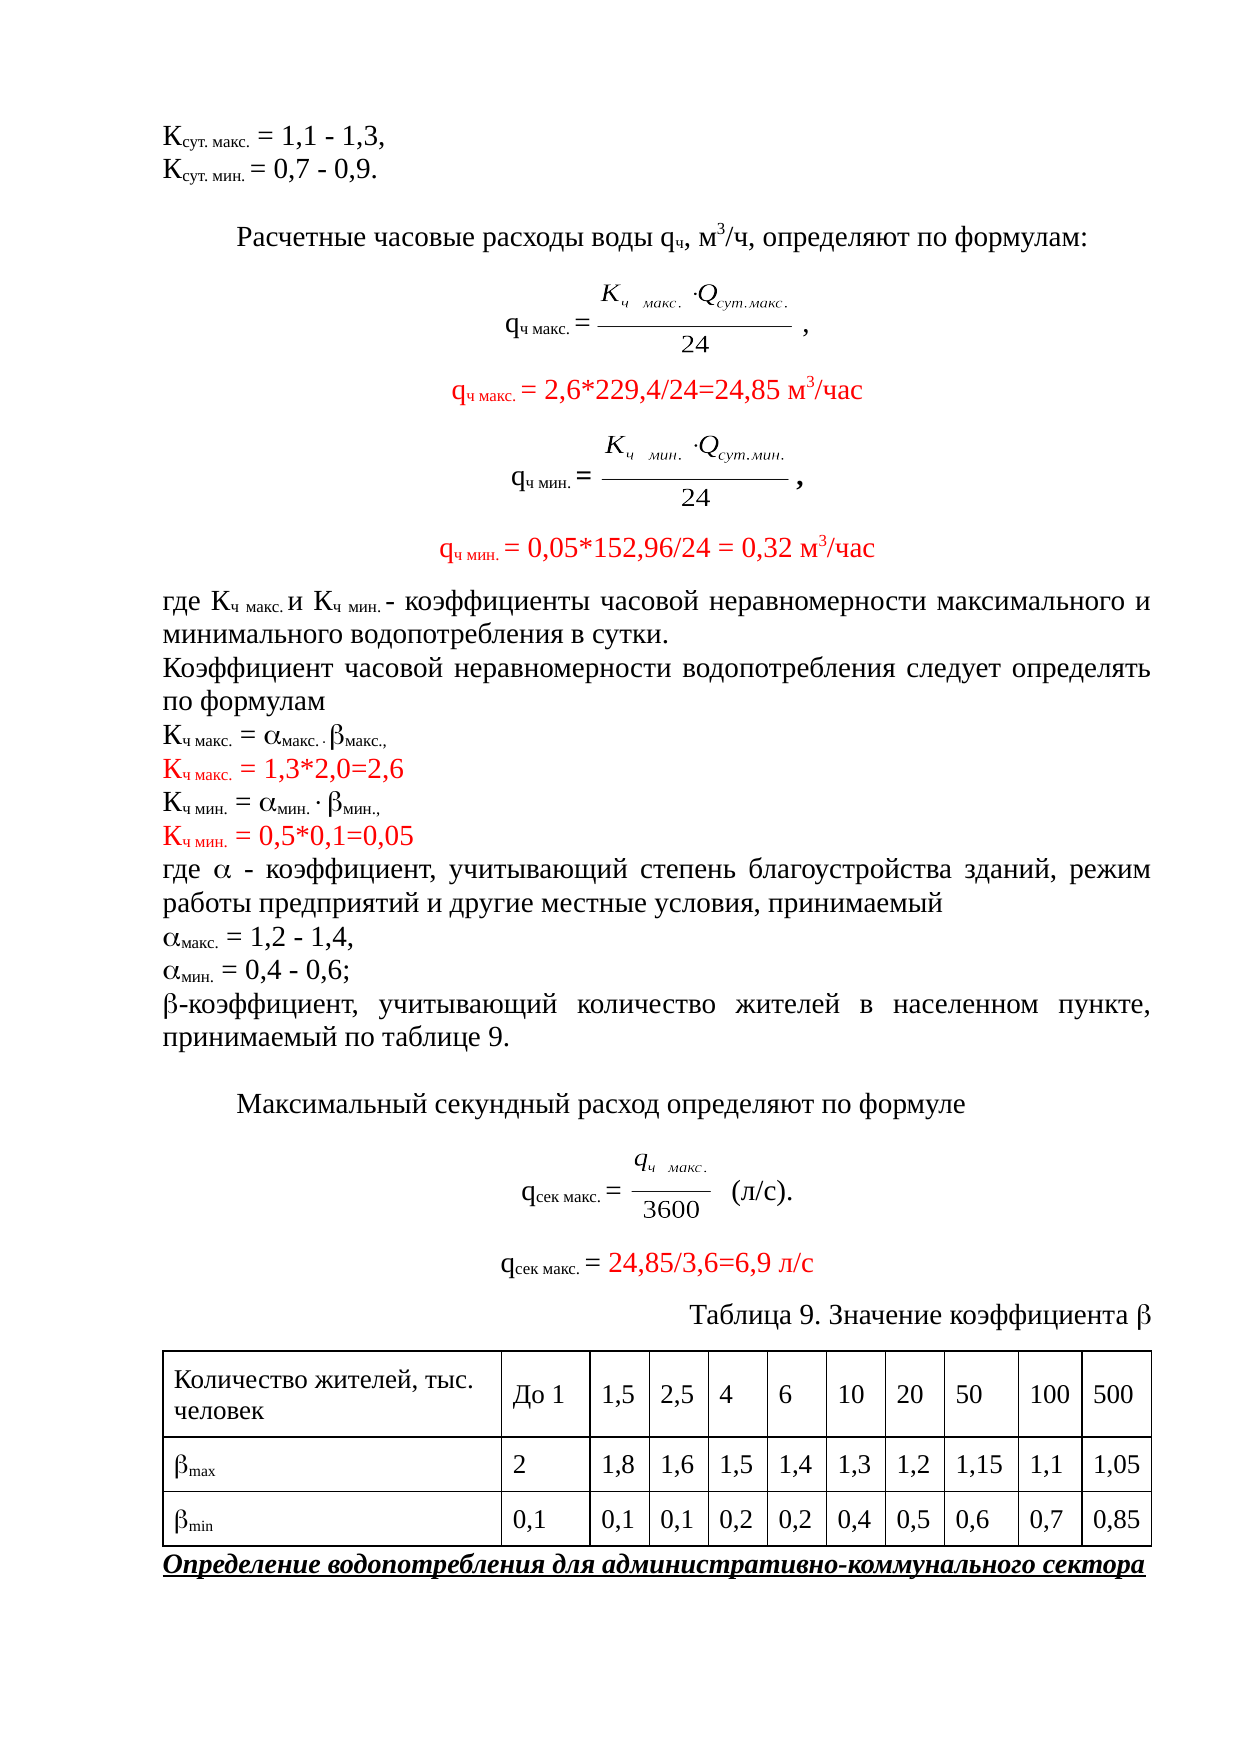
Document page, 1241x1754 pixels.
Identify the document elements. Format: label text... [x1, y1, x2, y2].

text где - коэффициент, учитывающий степень благоустройства зданий, режим работы предприятий и другие местные условия, принимаемый [162, 851, 1152, 919]
table_header Количество жителей, тыс. человек [164, 1352, 501, 1436]
text Определение водопотребления для административно-коммунального сектора [162, 1547, 1152, 1579]
table_cell 2 [502, 1438, 589, 1491]
text где Кч макс. и Кч мин. - коэффициенты часовой неравномерности максимального и минимального водопотребления в сутки. [162, 583, 1152, 650]
text Кч мин. = 0,5*0,1=0,05 [162, 818, 1152, 851]
table_cell 0,1 [502, 1492, 589, 1545]
table_header 500 [1083, 1352, 1151, 1436]
table_header До 1 [502, 1352, 589, 1436]
table_cell 1,6 [650, 1438, 708, 1491]
table_cell 1,4 [768, 1438, 826, 1491]
table_cell 0,4 [827, 1492, 885, 1545]
table_cell max [164, 1438, 501, 1491]
table_cell 0,7 [1019, 1492, 1081, 1545]
text qч макс. = 2,6*229,4/24=24,85 м3/час [162, 372, 1152, 406]
text Таблица 9. Значение коэффициента [162, 1297, 1152, 1331]
table_header 1,5 [591, 1352, 649, 1436]
table_cell 1,2 [886, 1438, 944, 1491]
picture [593, 338, 797, 358]
text Коэффициент часовой неравномерности водопотребления следует определять по формулам [162, 650, 1152, 717]
table_cell 0,2 [709, 1492, 767, 1545]
table_cell 1,8 [591, 1438, 649, 1491]
picture [597, 492, 794, 512]
text Кч мин. = мин.мин., [162, 784, 1152, 818]
table_cell 1,5 [709, 1438, 767, 1491]
text Кч макс. = макс.макс., [162, 717, 1152, 751]
table_header 20 [886, 1352, 944, 1436]
text Ксут. макс. = 1,1 - 1,3, [162, 118, 1152, 152]
table_cell 0,1 [650, 1492, 708, 1545]
text Расчетные часовые расходы воды qч, м3/ч, определяют по формулам: [162, 219, 1152, 252]
table_cell 1,15 [945, 1438, 1018, 1491]
table_header 50 [945, 1352, 1018, 1436]
picture [597, 427, 794, 458]
table_cell 0,5 [886, 1492, 944, 1545]
picture [593, 276, 797, 305]
table_cell 1,1 [1019, 1438, 1081, 1491]
table_cell 0,2 [768, 1492, 826, 1545]
text qч макс. = , [162, 305, 1152, 338]
table_cell 0,6 [945, 1492, 1018, 1545]
text qч мин. = 0,05*152,96/24 = 0,32 м3/час [162, 530, 1152, 564]
table_header 10 [827, 1352, 885, 1436]
text -коэффициент, учитывающий количество жителей в населенном пункте, принимаемый по таблице 9. [162, 986, 1152, 1053]
text мин. = 0,4 - 0,6; [162, 952, 1152, 986]
text qсек макс. = 24,85/3,6=6,9 л/с [162, 1245, 1152, 1278]
table_header 2,5 [650, 1352, 708, 1436]
table_cell min [164, 1492, 501, 1545]
table_cell 1,3 [827, 1438, 885, 1491]
text макс. = 1,2 - 1,4, [162, 919, 1152, 952]
text qсек макс. = (л/с). [162, 1173, 1152, 1206]
text Максимальный секундный расход определяют по формуле [162, 1087, 1152, 1120]
text Кч макс. = 1,3*2,0=2,6 [162, 751, 1152, 784]
table_header 4 [709, 1352, 767, 1436]
table_cell 0,1 [591, 1492, 649, 1545]
picture [627, 1206, 737, 1234]
table_header 6 [768, 1352, 826, 1436]
picture [627, 1141, 737, 1173]
table_cell 1,05 [1083, 1438, 1151, 1491]
table_cell 0,85 [1083, 1492, 1151, 1545]
text Ксут. мин. = 0,7 - 0,9. [162, 152, 1152, 185]
table_header 100 [1019, 1352, 1081, 1436]
text qч мин. = , [162, 458, 1152, 492]
